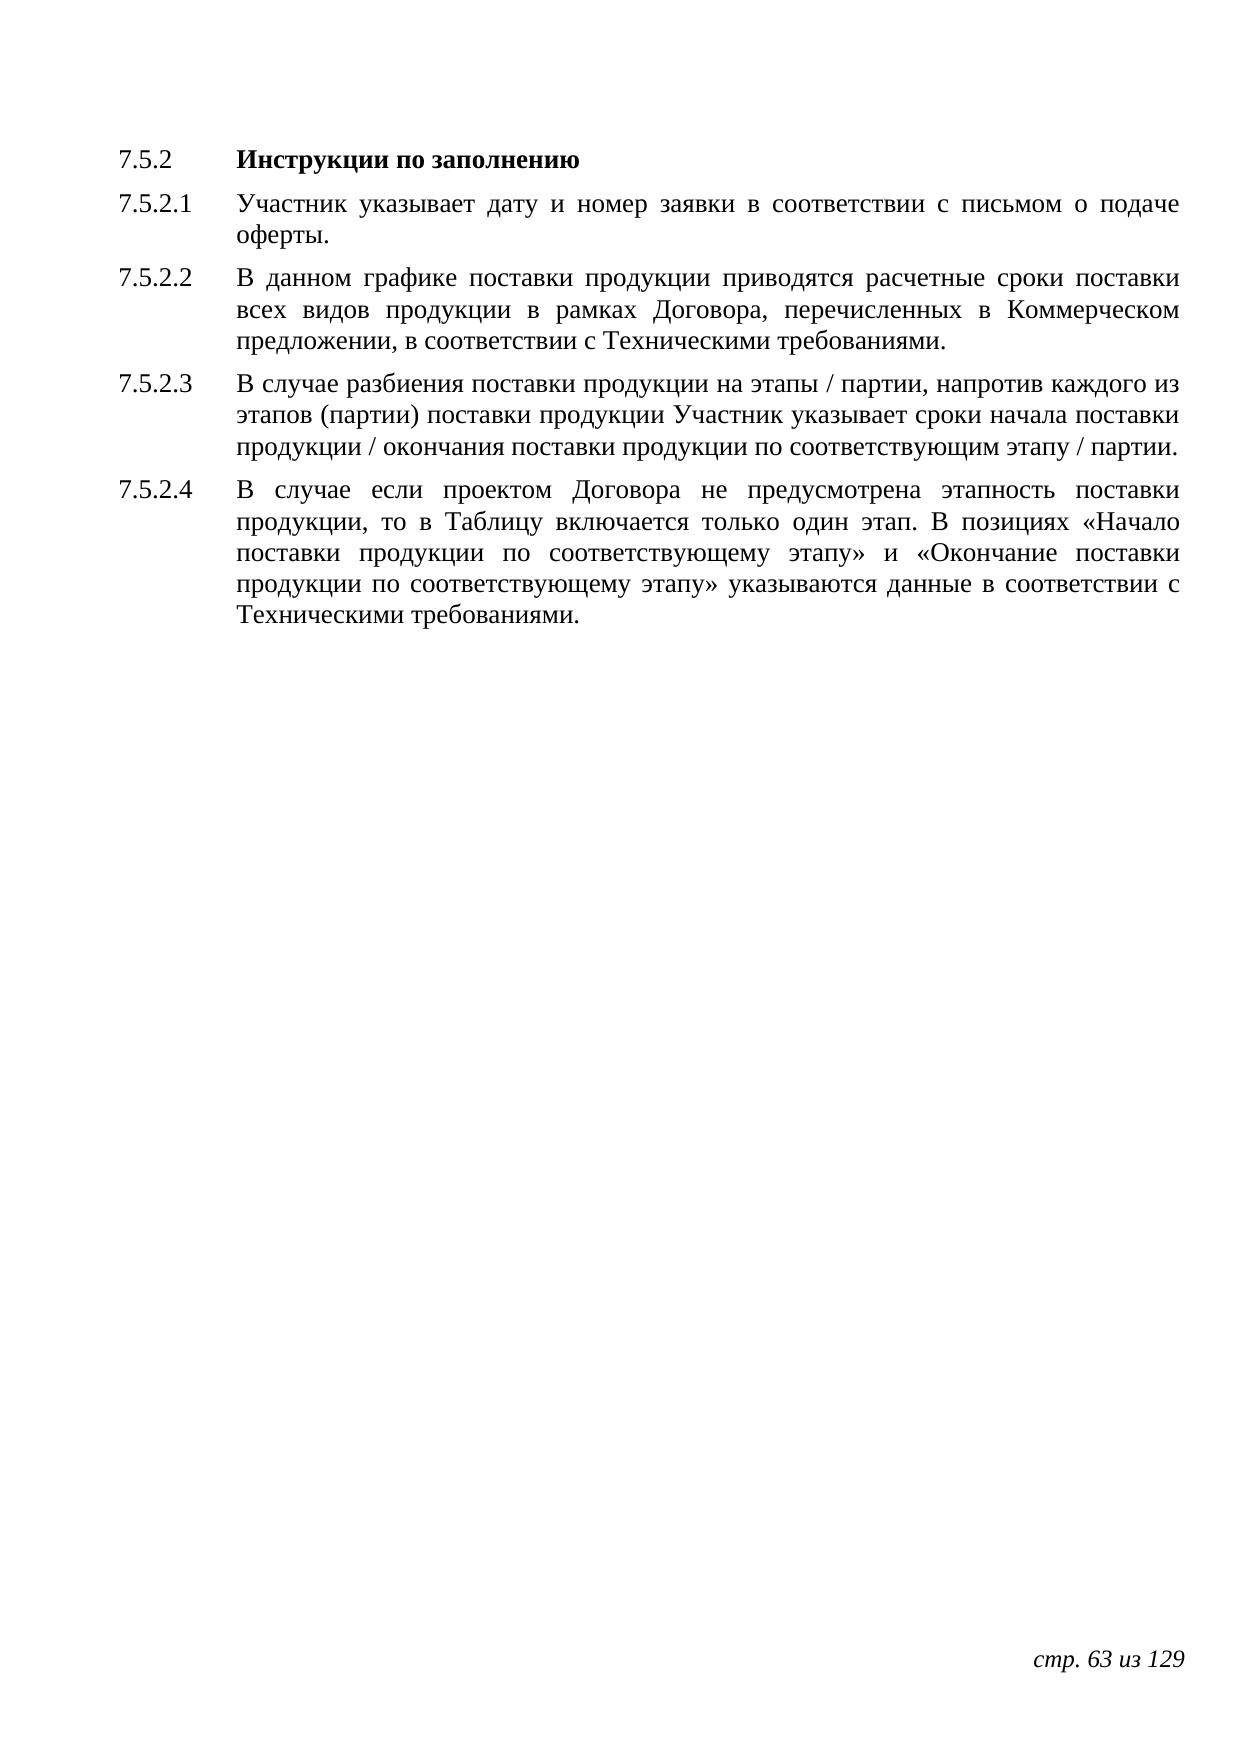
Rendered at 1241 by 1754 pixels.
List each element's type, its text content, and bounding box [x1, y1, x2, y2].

text Инструкции по заполнению [118, 143, 1181, 174]
text В случае разбиения поставки продукции на этапы / партии, напротив каждого из этапов (партии) поставки продукции Участник указывает сроки начала поставки продукции / окончания поставки продукции по соответствующим этапу / партии. [118, 367, 1181, 461]
text В данном графике поставки продукции приводятся расчетные сроки поставки всех видов продукции в рамках Договора, перечисленных в Коммерческом предложении, в соответствии с Техническими требованиями. [118, 262, 1181, 355]
text В случае если проектом Договора не предусмотрена этапность поставки продукции, то в Таблицу включается только один этап. В позициях «Начало поставки продукции по соответствующему этапу» и «Окончание поставки продукции по соответствующему этапу» указываются данные в соответствии с Техническими требованиями. [118, 473, 1181, 629]
text Участник указывает дату и номер заявки в соответствии с письмом о подаче оферты. [118, 187, 1181, 249]
